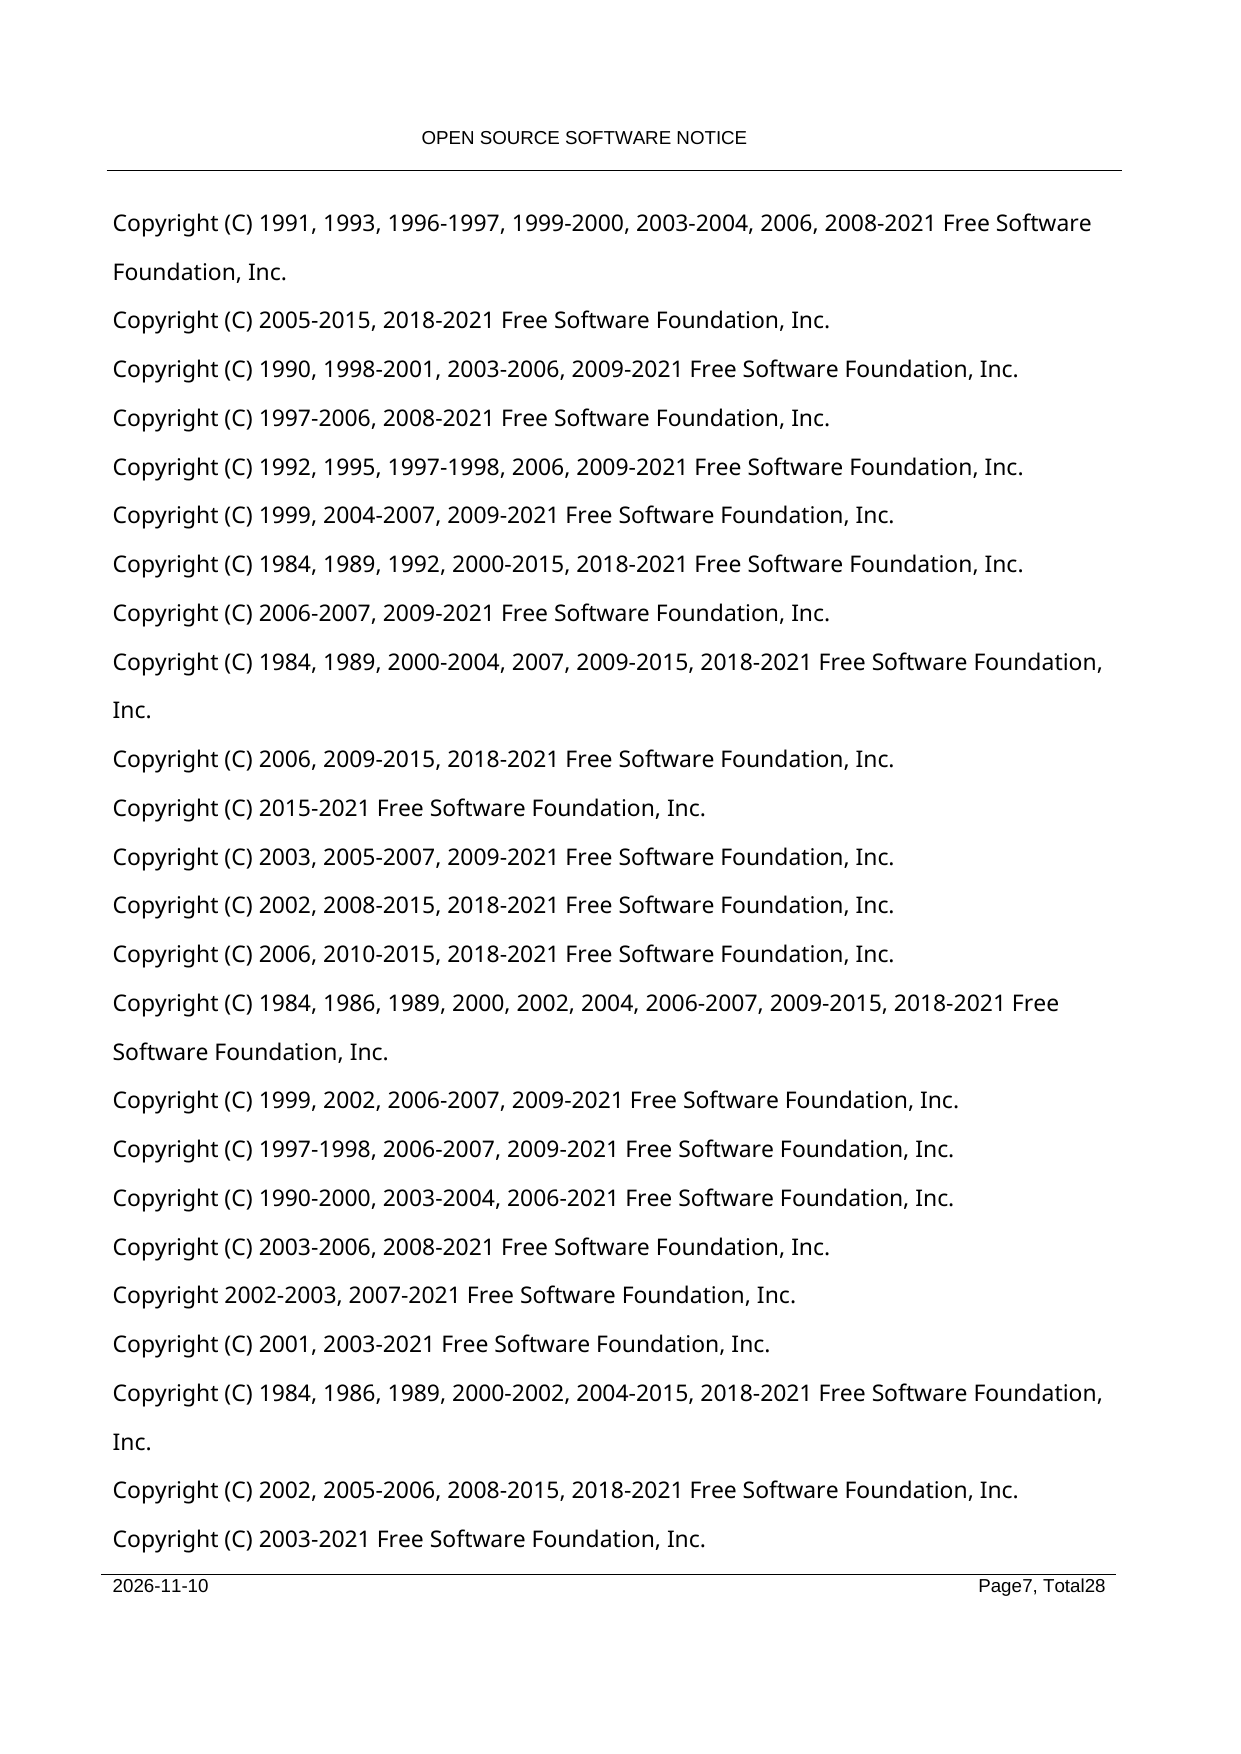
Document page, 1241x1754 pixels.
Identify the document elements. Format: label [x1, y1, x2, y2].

text [112, 206, 1128, 1555]
